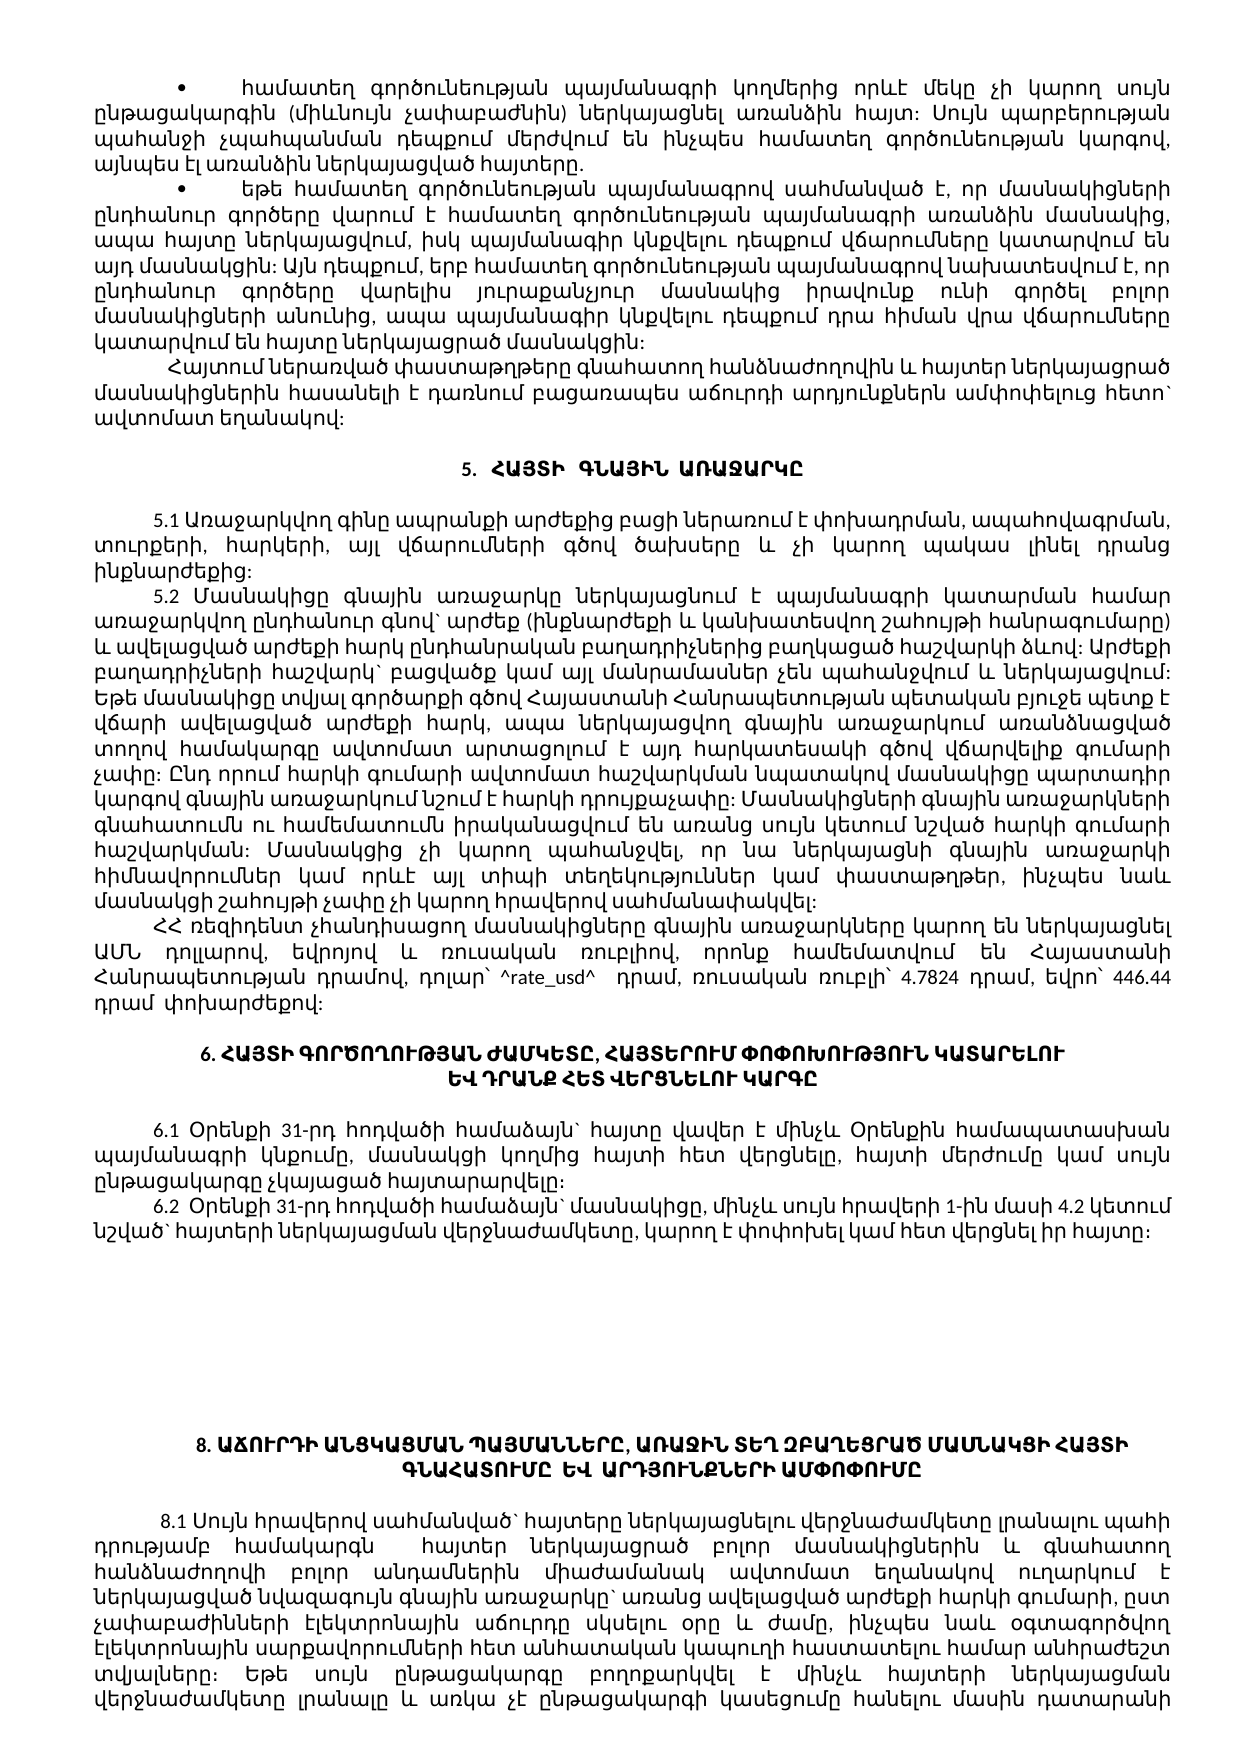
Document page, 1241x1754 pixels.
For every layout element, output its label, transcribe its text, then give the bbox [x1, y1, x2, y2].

text ՀՀ ռեզիդենտ չհանդիսացող մասնակիցները գնային առաջարկները կարող են ներկայացնել ԱՄՆ դոլլարով, եվրոյով և ռուսական ռուբլիով, որոնք համեմատվում են Հայաստանի Հանրապետության դրամով, դոլար՝ ^rate_usd^ դրամ, ռուսական ռուբլի՝ 4.7824 դրամ, եվրո՝ 446.44 դրամ փոխարժեքով: [94, 914, 1171, 1015]
text 6.2 Օրենքի 31-րդ հոդվածի համաձայն` մասնակիցը, մինչև սույն հրավերի 1-ին մասի 4.2 կետում նշված` հայտերի ներկայացման վերջնաժամկետը, կարող է փոփոխել կամ հետ վերցնել իր հայտը։ [94, 1193, 1171, 1244]
text 8. ԱՃՈՒՐԴԻ ԱՆՑԿԱՑՄԱՆ ՊԱՅՄԱՆՆԵՐԸ, ԱՌԱՋԻՆ ՏԵՂ ԶԲԱՂԵՑՐԱԾ ՄԱՍՆԱԿՑԻ ՀԱՅՏԻ [94, 1432, 1171, 1457]
text ԳՆԱՀԱՏՈՒՄԸ ԵՎ ԱՐԴՅՈՒՆՔՆԵՐԻ ԱՄՓՈՓՈՒՄԸ [94, 1457, 1171, 1483]
text 6. ՀԱՅՏԻ ԳՈՐԾՈՂՈՒԹՅԱՆ ԺԱՄԿԵՏԸ, ՀԱՅՏԵՐՈՒՄ ՓՈՓՈԽՈՒԹՅՈՒՆ ԿԱՏԱՐԵԼՈՒ [94, 1041, 1171, 1066]
text ԵՎ ԴՐԱՆՔ ՀԵՏ ՎԵՐՑՆԵԼՈՒ ԿԱՐԳԸ [94, 1066, 1171, 1092]
text 5.1 Առաջարկվող գինը ապրանքի արժեքից բացի ներառում է փոխադրման, ապահովագրման, տուրքերի, հարկերի, այլ վճարումների գծով ծախսերը և չի կարող պակաս լինել դրանց ինքնարժեքից: [94, 507, 1171, 583]
text 5. ՀԱՅՏԻ ԳՆԱՅԻՆ ԱՌԱՋԱՐԿԸ [94, 456, 1171, 482]
text Հայտում ներառված փաստաթղթերը գնահատող հանձնաժողովին և հայտեր ներկայացրած մասնակիցներին հասանելի է դառնում բացառապես աճուրդի արդյունքներն ամփոփելուց հետո` ավտոմատ եղանակով: [94, 354, 1171, 431]
text 5.2 Մասնակիցը գնային առաջարկը ներկայացնում է պայմանագրի կատարման համար առաջարկվող ընդհանուր գնով` արժեք (ինքնարժեքի և կանխատեսվող շահույթի հանրագումարը) և ավելացված արժեքի հարկ ընդհանրական բաղադրիչներից բաղկացած հաշվարկի ձևով: Արժեքի բաղադրիչների հաշվարկ` բացվածք կամ այլ մանրամասներ չեն պահանջվում և ներկայացվում: Եթե մասնակիցը տվյալ գործարքի գծով Հայաստանի Հանրապետության պետական բյուջե պետք է վճարի ավելացված արժեքի հարկ, ապա ներկայացվող գնային առաջարկում առանձնացված տողով համակարգը ավտոմատ արտացոլում է այդ հարկատեսակի գծով վճարվելիք գումարի չափը: Ընդ որում հարկի գումարի ավտոմատ հաշվարկման նպատակով մասնակիցը պարտադիր կարգով գնային առաջարկում նշում է հարկի դրույքաչափը: Մասնակիցների գնային առաջարկների գնահատումն ու համեմատումն իրականացվում են առանց սույն կետում նշված հարկի գումարի հաշվարկման: Մասնակցից չի կարող պահանջվել, որ նա ներկայացնի գնային առաջարկի հիմնավորումներ կամ որևէ այլ տիպի տեղեկություններ կամ փաստաթղթեր, ինչպես նաև մասնակցի շահույթի չափը չի կարող հրավերով սահմանափակվել: [94, 583, 1171, 914]
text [94, 1508, 1171, 1712]
list եթե համատեղ գործունեության պայմանագրով սահմանված է, որ մասնակիցների ընդհանուր գործերը վարում է համատեղ գործունեության պայմանագրի առանձին մասնակից, ապա հայտը ներկայացվում, իսկ պայմանագիր կնքվելու դեպքում վճարումները կատարվում են այդ մասնակցին: Այն դեպքում, երբ համատեղ գործունեության պայմանագրով նախատեսվում է, որ ընդհանուր գործերը վարելիս յուրաքանչյուր մասնակից իրավունք ունի գործել բոլոր մասնակիցների անունից, ապա պայմանագիր կնքվելու դեպքում դրա հիման վրա վճարումները կատարվում են հայտը ներկայացրած մասնակցին: [94, 177, 1171, 354]
text 6.1 Օրենքի 31-րդ հոդվածի համաձայն` հայտը վավեր է մինչև Օրենքին համապատասխան պայմանագրի կնքումը, մասնակցի կողմից հայտի հետ վերցնելը, հայտի մերժումը կամ սույն ընթացակարգը չկայացած հայտարարվելը։ [94, 1117, 1171, 1193]
list համատեղ գործունեության պայմանագրի կողմերից որևէ մեկը չի կարող սույն ընթացակարգին (միևնույն չափաբաժնին) ներկայացնել առանձին հայտ: Սույն պարբերության պահանջի չպահպանման դեպքում մերժվում են ինչպես համատեղ գործունեության կարգով, այնպես էլ առանձին ներկայացված հայտերը. [94, 75, 1171, 177]
